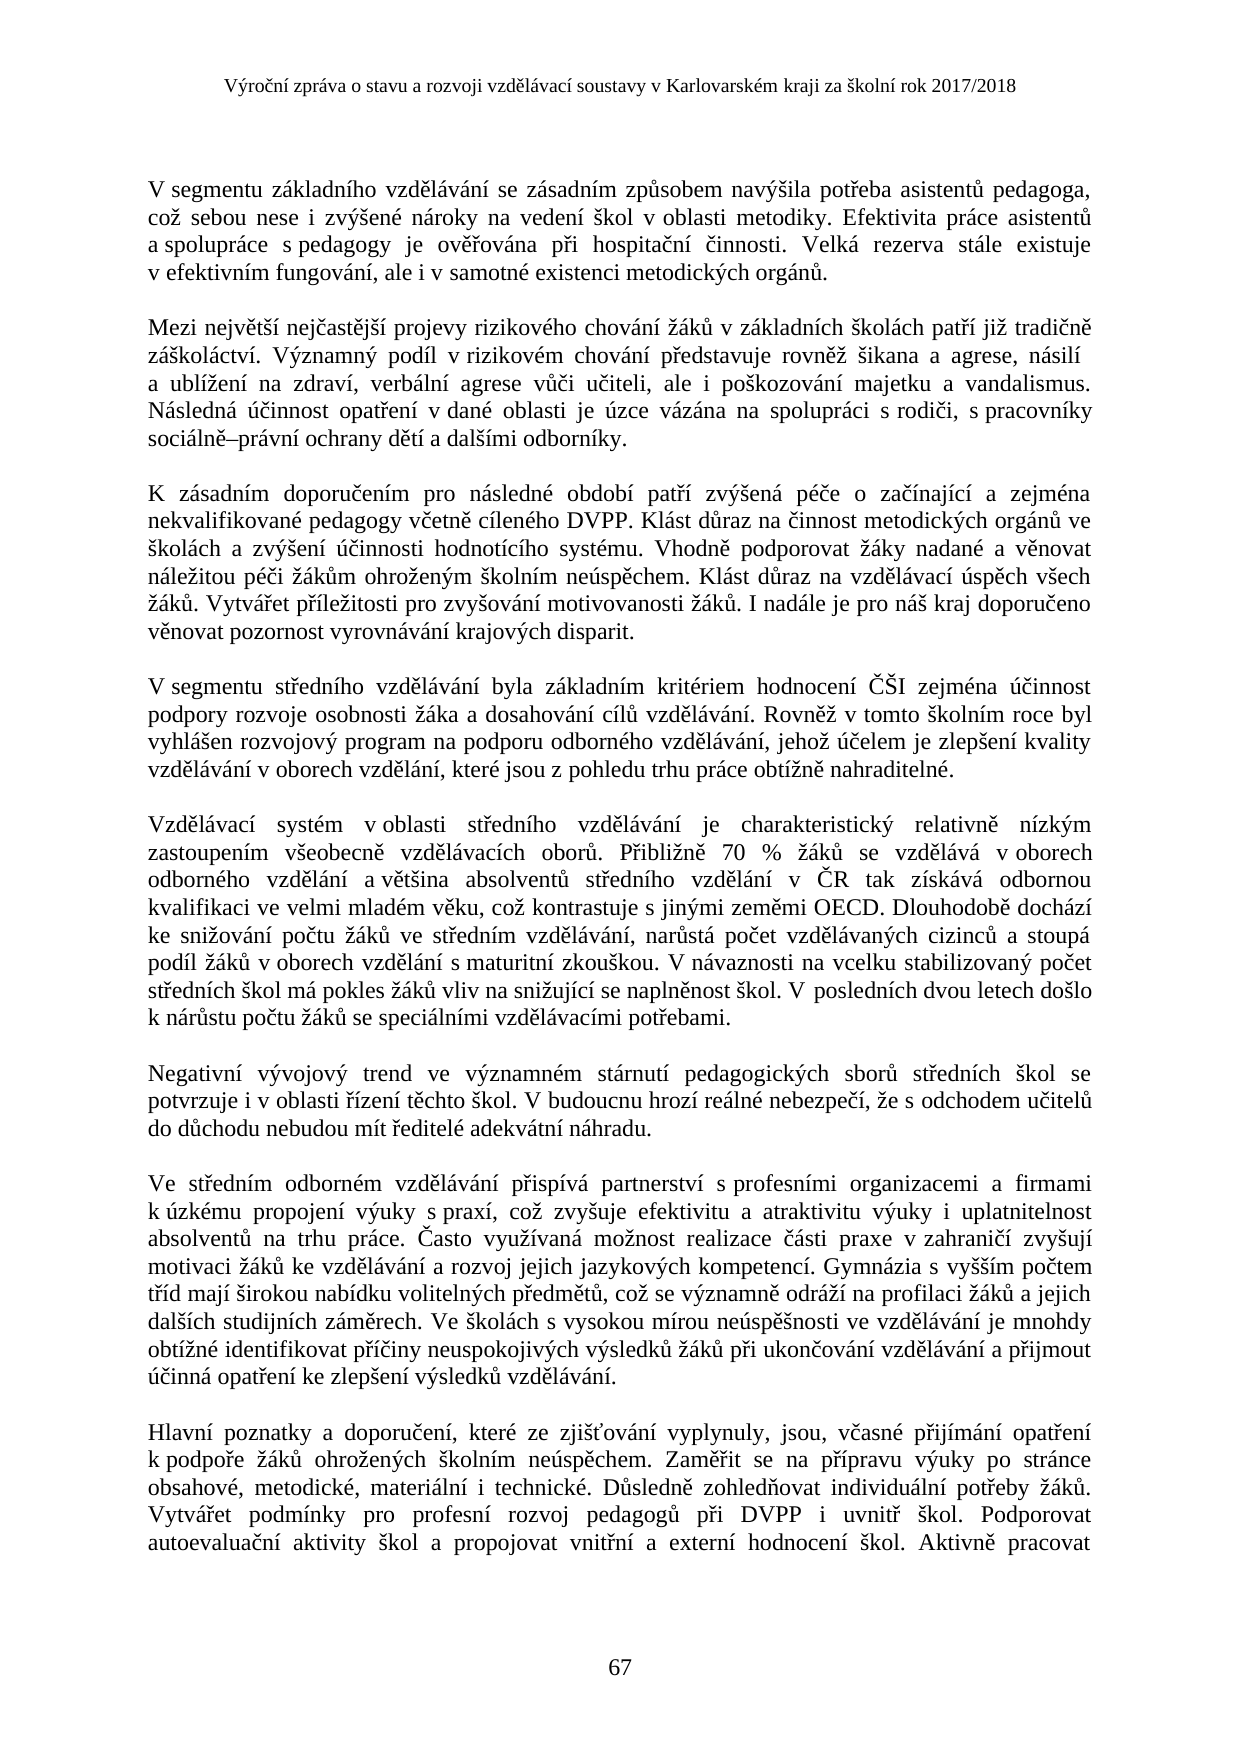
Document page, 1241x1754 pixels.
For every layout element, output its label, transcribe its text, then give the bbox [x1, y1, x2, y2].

text Mezi největší nejčastější projevy rizikového chování žáků v základních školách patří již tradičně záškoláctví. Významný podíl v rizikovém chování představuje rovněž šikana a agrese, násilí a ublížení na zdraví, verbální agrese vůči učiteli, ale i poškozování majetku a vandalismus. Následná účinnost opatření v dané oblasti je úzce vázána na spolupráci s rodiči, s pracovníky sociálně–právní ochrany dětí a dalšími odborníky. [148, 313, 1092, 451]
text V segmentu základního vzdělávání se zásadním způsobem navýšila potřeba asistentů pedagoga, což sebou nese i zvýšené nároky na vedení škol v oblasti metodiky. Efektivita práce asistentů a spolupráce s pedagogy je ověřována při hospitační činnosti. Velká rezerva stále existuje v efektivním fungování, ale i v samotné existenci metodických orgánů. [148, 175, 1092, 286]
text Vzdělávací systém v oblasti středního vzdělávání je charakteristický relativně nízkým zastoupením všeobecně vzdělávacích oborů. Přibližně 70 % žáků se vzdělává v oborech odborného vzdělání a většina absolventů středního vzdělání v ČR tak získává odbornou kvalifikaci ve velmi mladém věku, což kontrastuje s jinými zeměmi OECD. Dlouhodobě dochází ke snižování počtu žáků ve středním vzdělávání, narůstá počet vzdělávaných cizinců a stoupá podíl žáků v oborech vzdělání s maturitní zkouškou. V návaznosti na vcelku stabilizovaný počet středních škol má pokles žáků vliv na snižující se naplněnost škol. V posledních dvou letech došlo k nárůstu počtu žáků se speciálními vzdělávacími potřebami. [148, 810, 1092, 1031]
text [148, 1417, 1092, 1556]
text Negativní vývojový trend ve významném stárnutí pedagogických sborů středních škol se potvrzuje i v oblasti řízení těchto škol. V budoucnu hrozí reálné nebezpečí, že s odchodem učitelů do důchodu nebudou mít ředitelé adekvátní náhradu. [148, 1059, 1092, 1141]
text V segmentu středního vzdělávání byla základním kritériem hodnocení ČŠI zejména účinnost podpory rozvoje osobnosti žáka a dosahování cílů vzdělávání. Rovněž v tomto školním roce byl vyhlášen rozvojový program na podporu odborného vzdělávání, jehož účelem je zlepšení kvality vzdělávání v oborech vzdělání, které jsou z pohledu trhu práce obtížně nahraditelné. [148, 672, 1092, 783]
text K zásadním doporučením pro následné období patří zvýšená péče o začínající a zejména nekvalifikované pedagogy včetně cíleného DVPP. Klást důraz na činnost metodických orgánů ve školách a zvýšení účinnosti hodnotícího systému. Vhodně podporovat žáky nadané a věnovat náležitou péči žákům ohroženým školním neúspěchem. Klást důraz na vzdělávací úspěch všech žáků. Vytvářet příležitosti pro zvyšování motivovanosti žáků. I nadále je pro náš kraj doporučeno věnovat pozornost vyrovnávání krajových disparit. [148, 479, 1092, 644]
text Ve středním odborném vzdělávání přispívá partnerství s profesními organizacemi a firmami k úzkému propojení výuky s praxí, což zvyšuje efektivitu a atraktivitu výuky i uplatnitelnost absolventů na trhu práce. Často využívaná možnost realizace části praxe v zahraničí zvyšují motivaci žáků ke vzdělávání a rozvoj jejich jazykových kompetencí. Gymnázia s vyšším počtem tříd mají širokou nabídku volitelných předmětů, což se významně odráží na profilaci žáků a jejich dalších studijních záměrech. Ve školách s vysokou mírou neúspěšnosti ve vzdělávání je mnohdy obtížné identifikovat příčiny neuspokojivých výsledků žáků při ukončování vzdělávání a přijmout účinná opatření ke zlepšení výsledků vzdělávání. [148, 1169, 1092, 1390]
